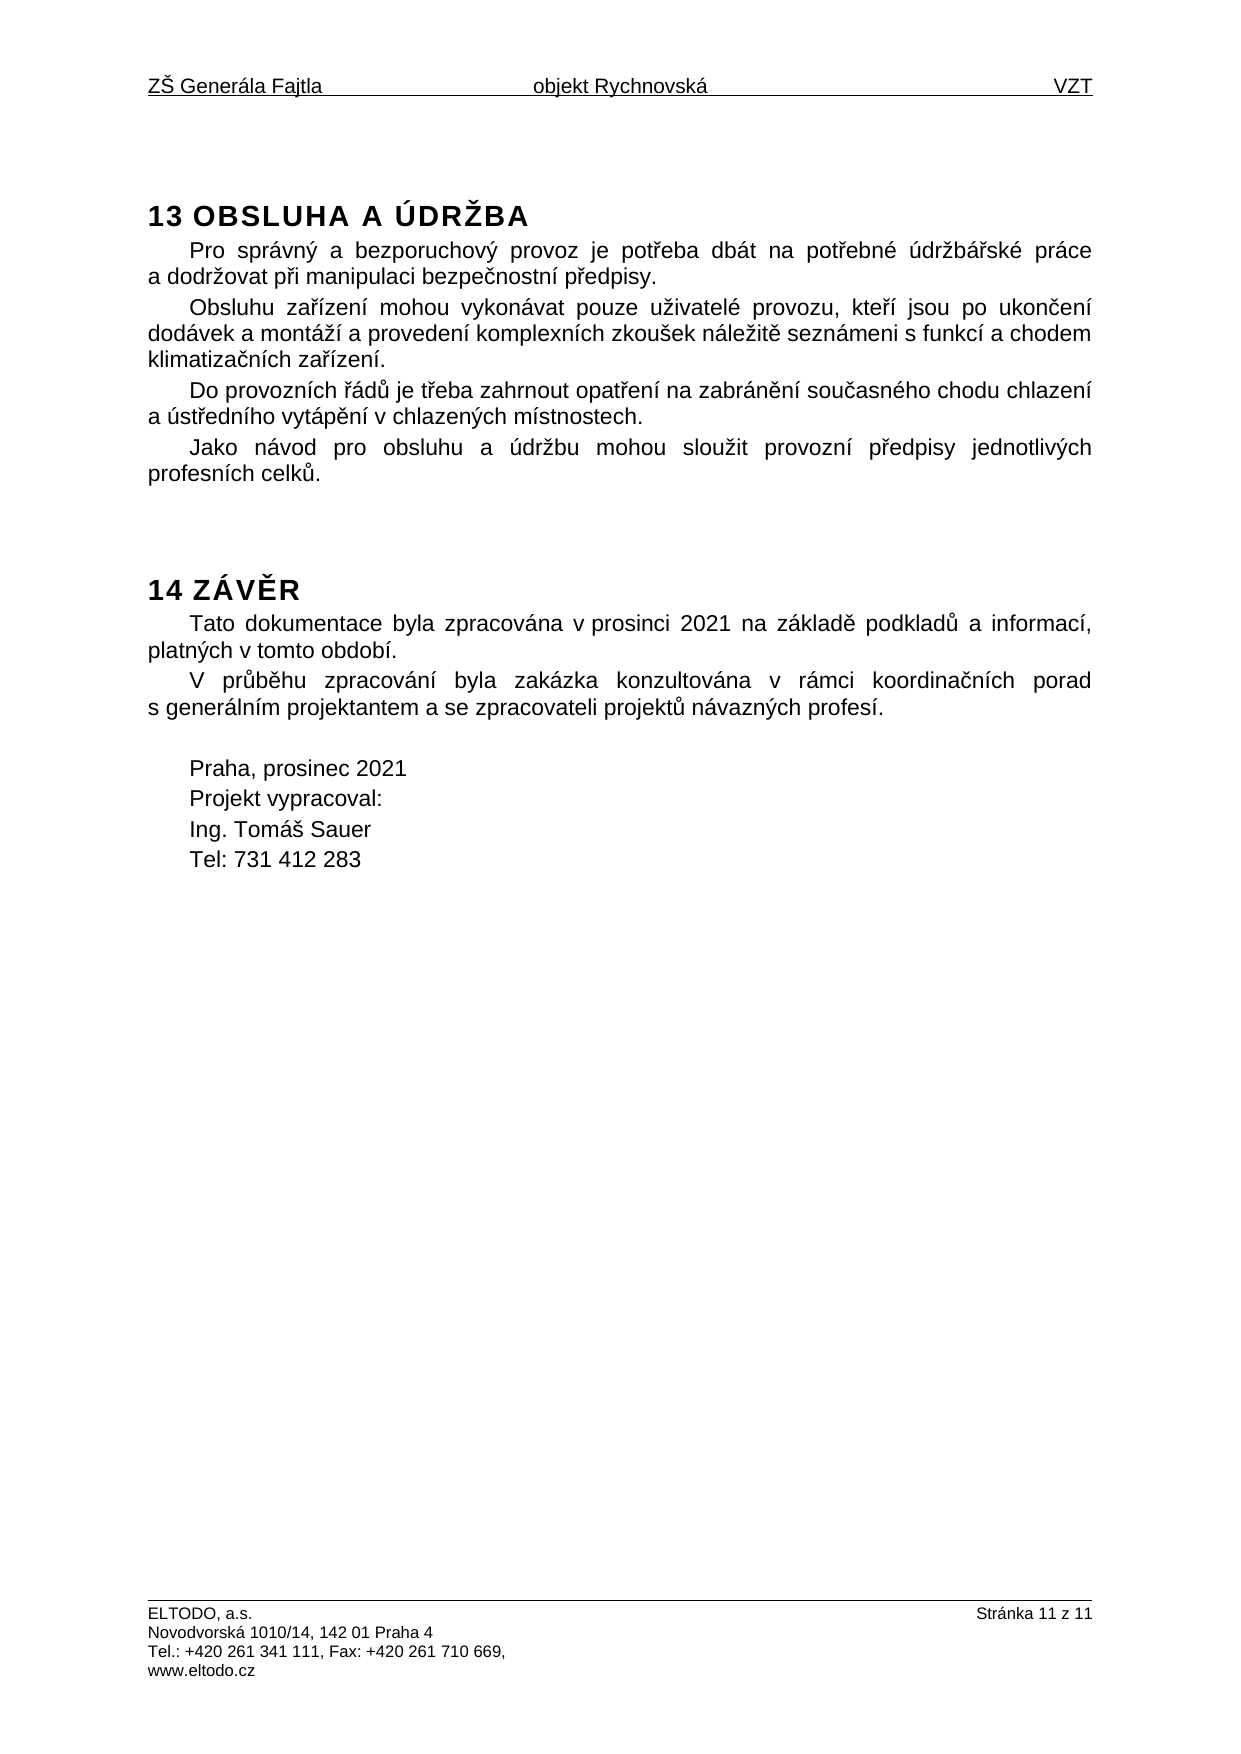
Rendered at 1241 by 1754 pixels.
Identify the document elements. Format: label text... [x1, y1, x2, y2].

text Ing. Tomáš Sauer [148, 816, 1092, 842]
text Praha, prosinec 2021 [148, 754, 1092, 781]
text Pro správný a bezporuchový provoz je potřeba dbát na potřebné údržbářské práce a dodržovat při manipulaci bezpečnostní předpisy. [148, 237, 1092, 289]
subtitle ZÁVĚR [148, 572, 1092, 606]
text V průběhu zpracování byla zakázka konzultována v rámci koordinačních porad s generálním projektantem a se zpracovateli projektů návazných profesí. [148, 667, 1092, 720]
text Do provozních řádů je třeba zahrnout opatření na zabránění současného chodu chlazení a ústředního vytápění v chlazených místnostech. [148, 377, 1092, 429]
text Projekt vypracoval: [148, 785, 1092, 811]
text Jako návod pro obsluhu a údržbu mohou sloužit provozní předpisy jednotlivých profesních celků. [148, 434, 1092, 486]
text Tel: 731 412 283 [148, 846, 1092, 872]
text Tato dokumentace byla zpracována v prosinci 2021 na základě podkladů a informací, platných v tomto období. [148, 610, 1092, 663]
subtitle OBSLUHA A ÚDRŽBA [148, 199, 1092, 233]
text Obsluhu zařízení mohou vykonávat pouze uživatelé provozu, kteří jsou po ukončení dodávek a montáží a provedení komplexních zkoušek náležitě seznámeni s funkcí a chodem klimatizačních zařízení. [148, 294, 1092, 373]
